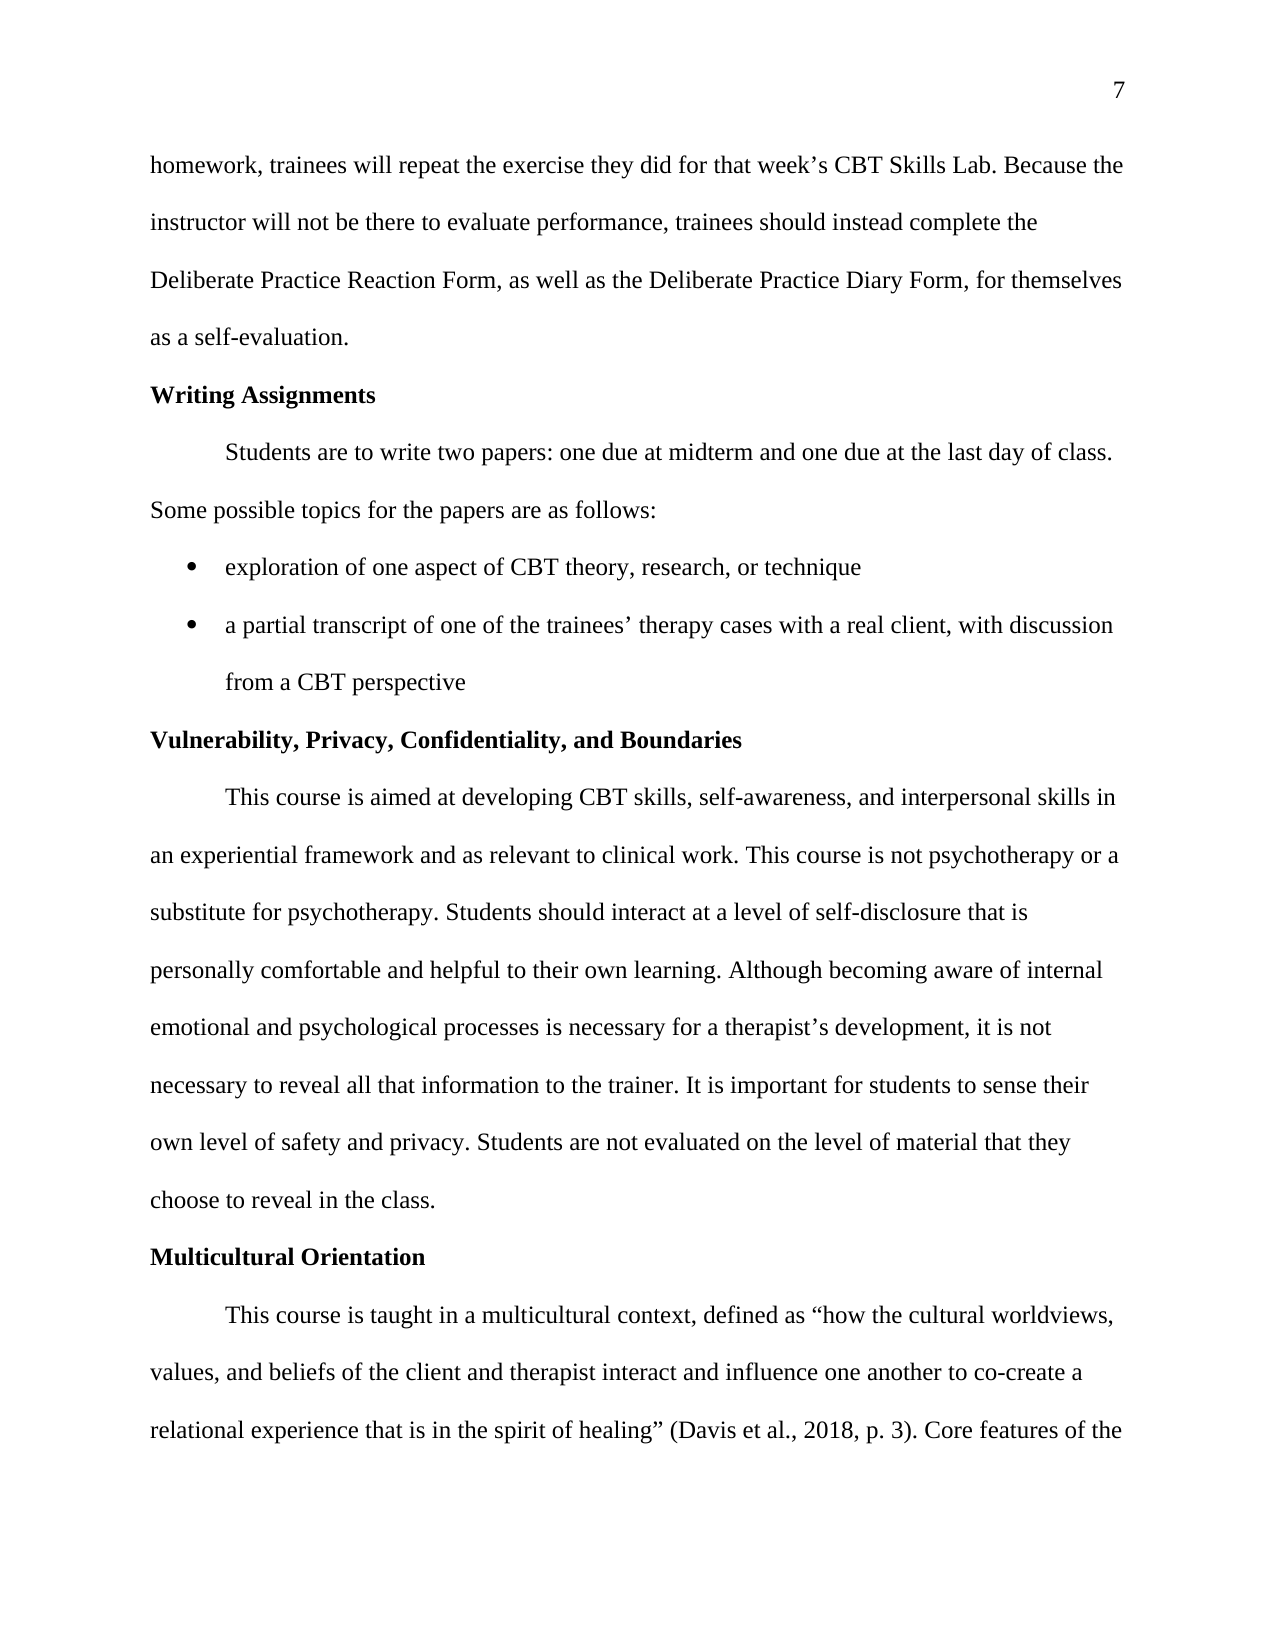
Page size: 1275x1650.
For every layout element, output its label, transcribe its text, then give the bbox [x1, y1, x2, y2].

list a partial transcript of one of the trainees’ therapy cases with a real client, with discussion from a CBT perspective [187, 610, 1125, 696]
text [150, 150, 1125, 351]
text Students are to write two papers: one due at midterm and one due at the last day of class. Some possible topics for the papers are as follows: [150, 437, 1125, 524]
text Vulnerability, Privacy, Confidentiality, and Boundaries [150, 725, 1125, 754]
text Writing Assignments [150, 380, 1125, 409]
list exploration of one aspect of CBT theory, research, or technique [187, 552, 1125, 581]
text Multicultural Orientation [150, 1242, 1125, 1271]
text This course is aimed at developing CBT skills, self-awareness, and interpersonal skills in an experiential framework and as relevant to clinical work. This course is not psychotherapy or a substitute for psychotherapy. Students should interact at a level of self-disclosure that is personally comfortable and helpful to their own learning. Although becoming aware of internal emotional and psychological processes is necessary for a therapist’s development, it is not necessary to reveal all that information to the trainer. It is important for students to sense their own level of safety and privacy. Students are not evaluated on the level of material that they choose to reveal in the class. [150, 782, 1125, 1214]
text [150, 1300, 1125, 1444]
